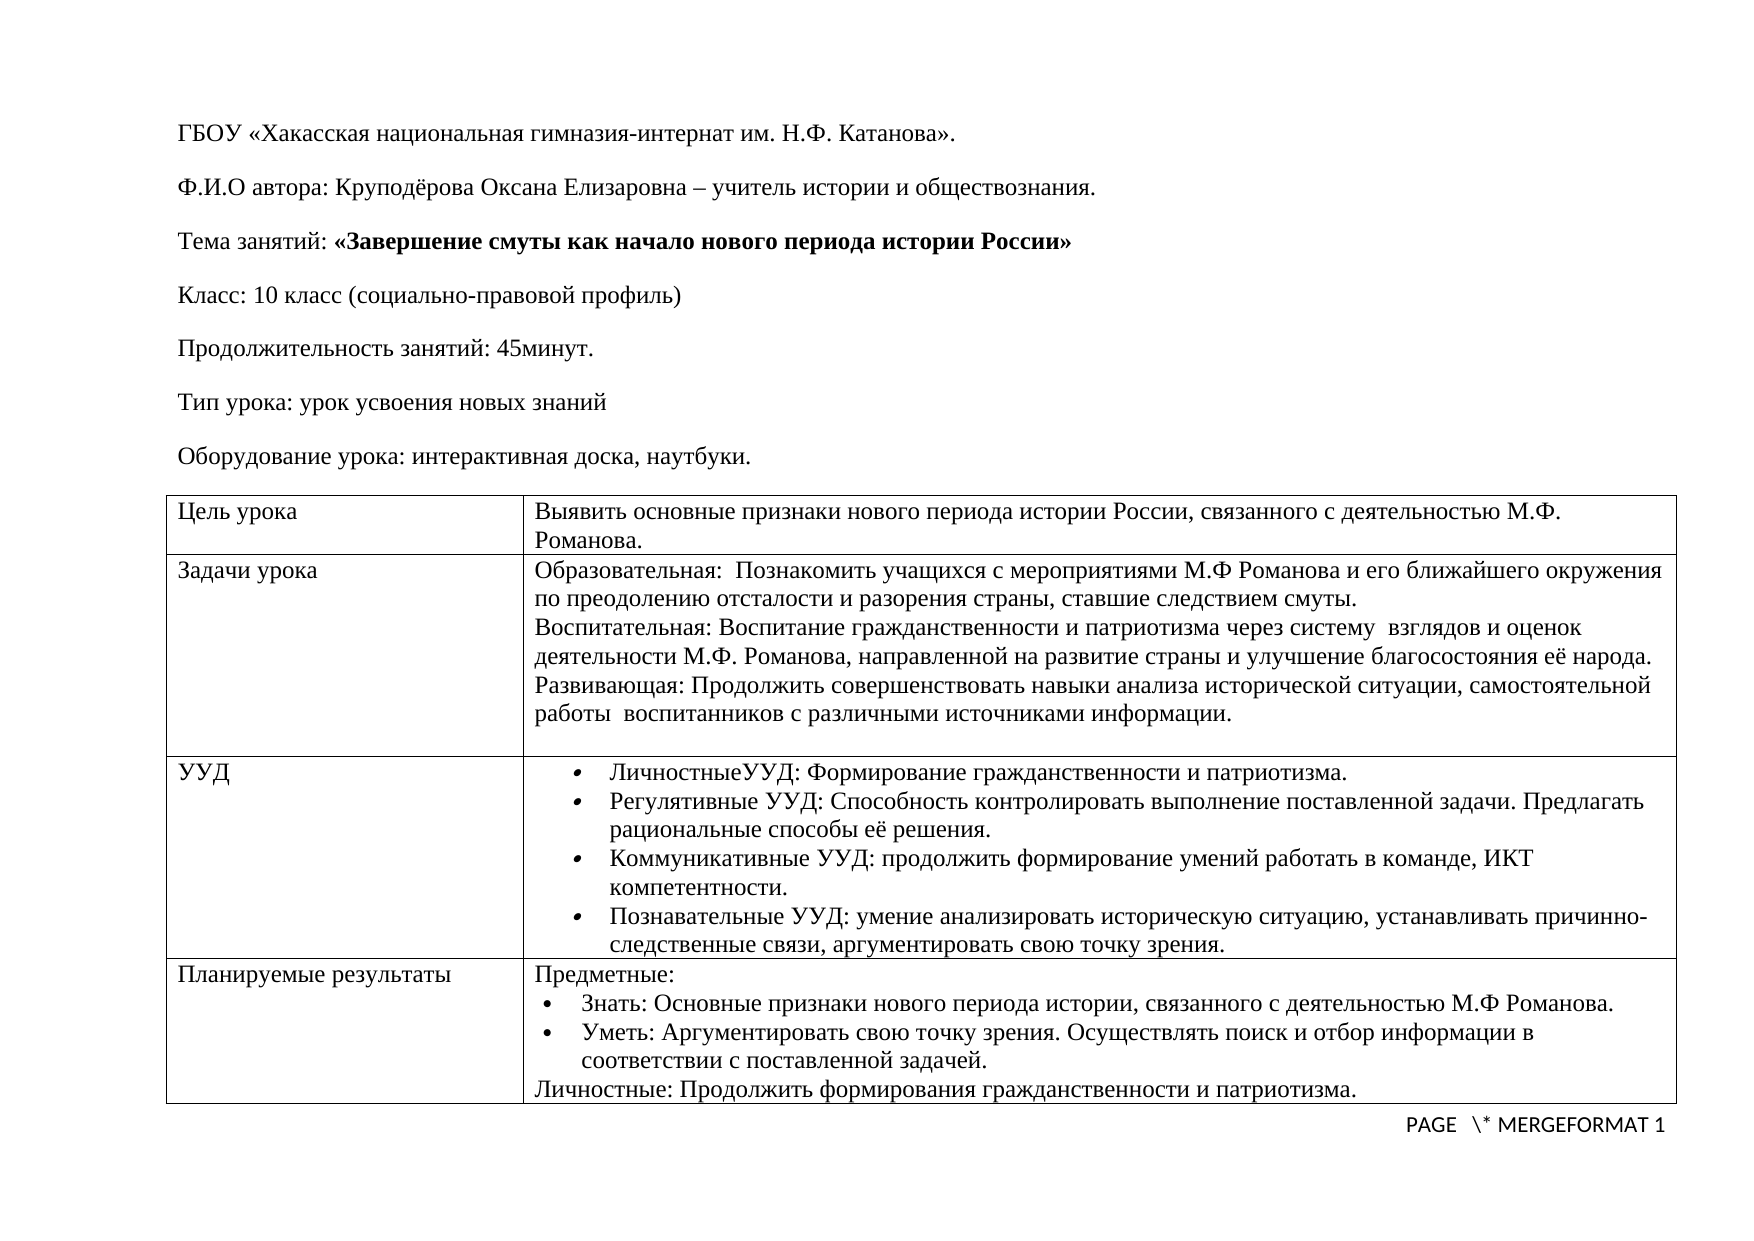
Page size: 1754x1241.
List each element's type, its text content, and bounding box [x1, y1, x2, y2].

table_cell Задачи урока [167, 555, 523, 756]
text Класс: 10 класс (социально-правовой профиль) [177, 280, 1665, 308]
table_header Цель урока [167, 496, 523, 554]
text Продолжительность занятий: 45минут. [177, 333, 1665, 362]
text Оборудование урока: интерактивная доска, наутбуки. [177, 441, 1665, 470]
table_cell ЛичностныеУУД: Формирование гражданственности и патриотизма. Регулятивные УУД: Способность контролировать выполнение поставленной задачи. Предлагать рациональные способы её решения. Коммуникативные УУД: продолжить формирование умений работать в команде, ИКТ компетентности. Познавательные УУД: умение анализировать историческую ситуацию, устанавливать причинно-следственные связи, аргументировать свою точку зрения. [524, 757, 1676, 958]
table_cell УУД [167, 757, 523, 958]
text Ф.И.О автора: Круподёрова Оксана Елизаровна – учитель истории и обществознания. [177, 172, 1665, 201]
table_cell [524, 959, 1676, 1103]
text Тип урока: урок усвоения новых знаний [177, 387, 1665, 416]
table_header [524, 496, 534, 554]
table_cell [167, 959, 523, 1103]
table_header Выявить основные признаки нового периода истории России, связанного с деятельностью М.Ф. Романова. [643, 496, 1676, 554]
text Тема занятий: «Завершение смуты как начало нового периода истории России» [177, 226, 1665, 254]
table_cell Образовательная: Познакомить учащихся с мероприятиями М.Ф Романова и его ближайшего окружения по преодолению отсталости и разорения страны, ставшие следствием смуты. Воспитательная: Воспитание гражданственности и патриотизма через систему взглядов и оценок деятельности М.Ф. Романова, направленной на развитие страны и улучшение благосостояния её народа. Развивающая: Продолжить совершенствовать навыки анализа исторической ситуации, самостоятельной работы воспитанников с различными источниками информации. [524, 555, 1676, 756]
text ГБОУ «Хакасская национальная гимназия-интернат им. Н.Ф. Катанова». [177, 118, 1665, 147]
